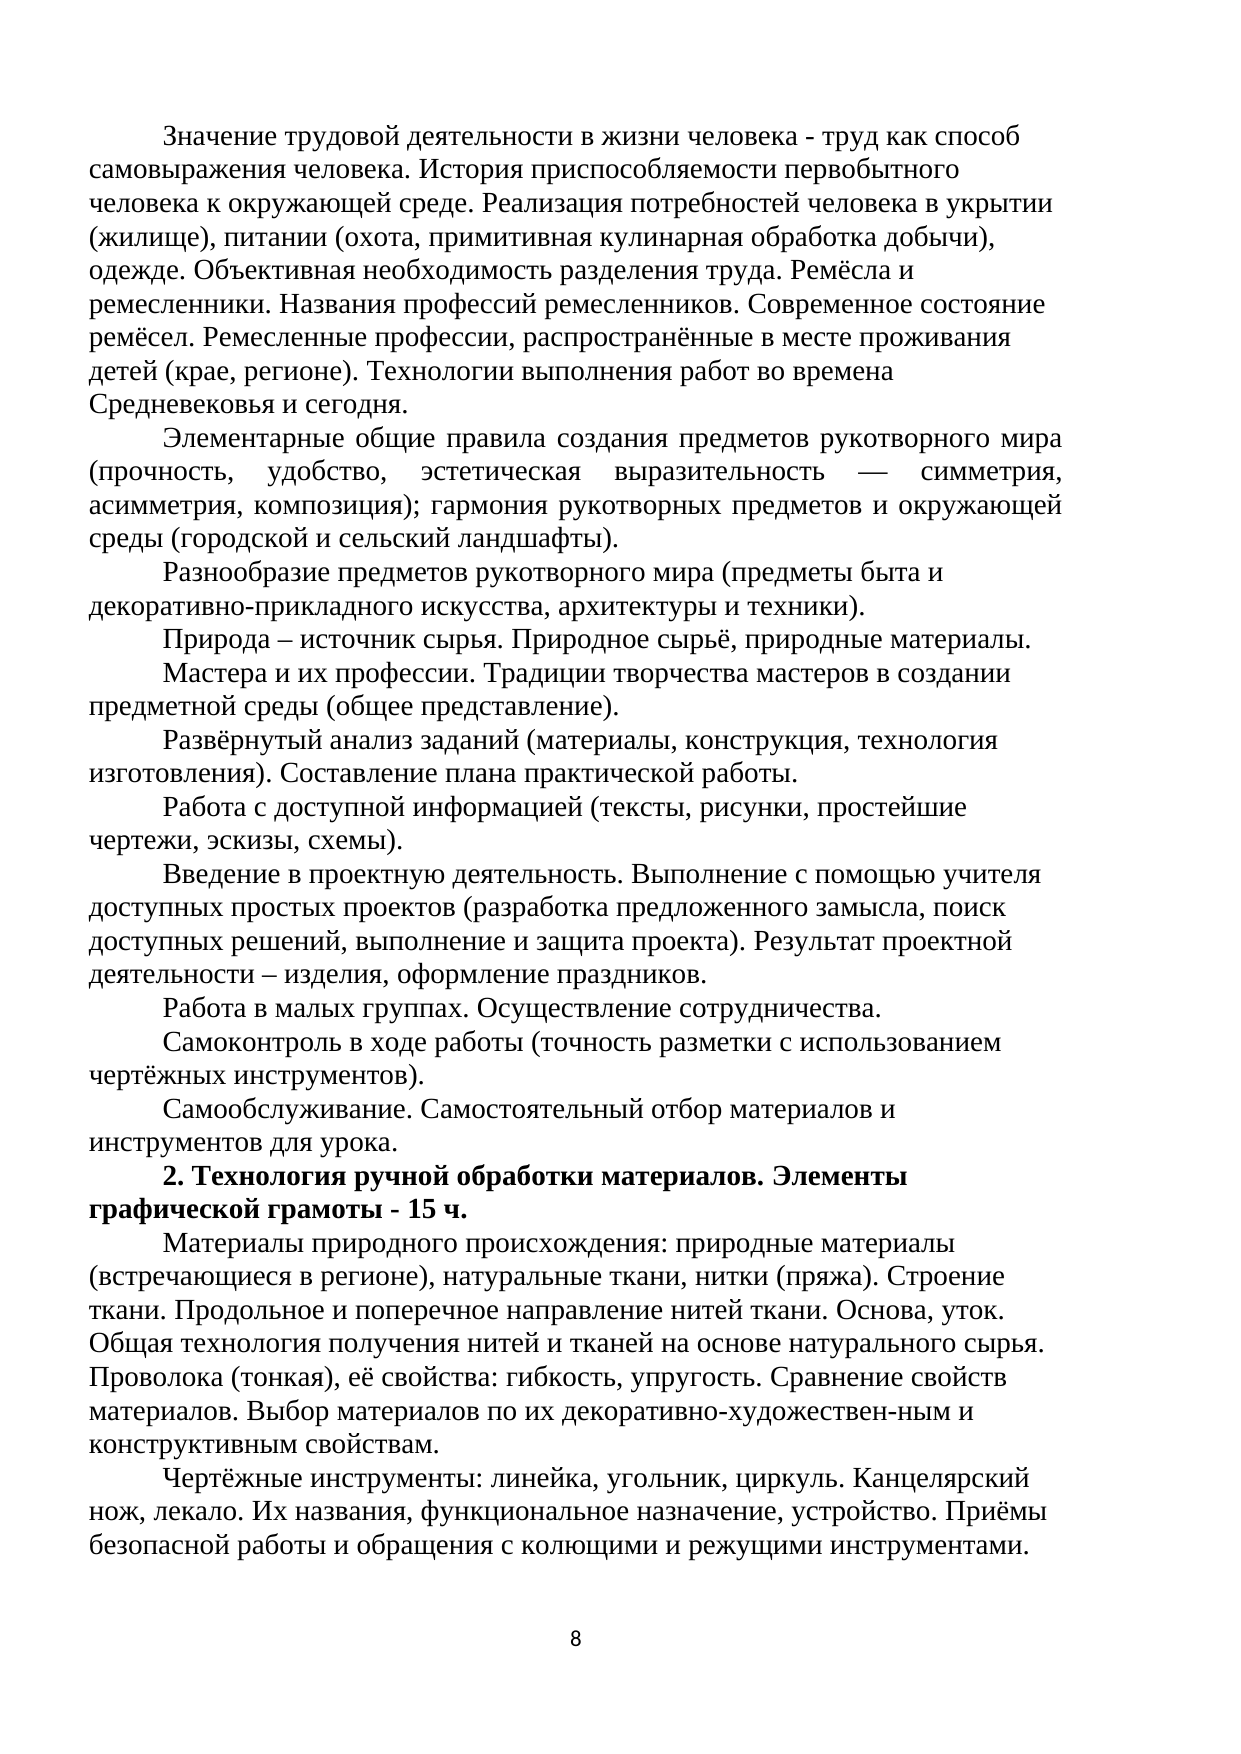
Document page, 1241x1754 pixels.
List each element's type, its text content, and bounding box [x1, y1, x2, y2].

text Значение трудовой деятельности в жизни человека - труд как способ самовыражения человека. История приспособляемости первобытного человека к окружающей среде. Реализация потребностей человека в укрытии (жилище), питании (охота, примитивная кулинарная обработка добычи), одежде. Объективная необходимость разделения труда. Ремёсла и ремесленники. Названия профессий ремесленников. Современное состояние ремёсел. Ремесленные профессии, распространённые в месте проживания детей (крае, регионе). Технологии выполнения работ во времена Средневековья и сегодня. [88, 118, 1063, 420]
text Введение в проектную деятельность. Выполнение с помощью учителя доступных простых проектов (разработка предложенного замысла, поиск доступных решений, выполнение и защита проекта). Результат проектной деятельности – изделия, оформление праздников. [88, 856, 1063, 990]
text Материалы природного происхождения: природные материалы (встречающиеся в регионе), натуральные ткани, нитки (пряжа). Строение ткани. Продольное и поперечное направление нитей ткани. Основа, уток. Общая технология получения нитей и тканей на основе натурального сырья. Проволока (тонкая), её свойства: гибкость, упругость. Сравнение свойств материалов. Выбор материалов по их декоративно-художествен-ным и конструктивным свойствам. [88, 1225, 1063, 1460]
text Природа – источник сырья. Природное сырьё, природные материалы. [88, 621, 1063, 655]
text Разнообразие предметов рукотворного мира (предметы быта и декоративно-прикладного искусства, архитектуры и техники). [88, 554, 1063, 621]
text Самоконтроль в ходе работы (точность разметки с использованием чертёжных инструментов). [88, 1024, 1063, 1091]
text Работа с доступной информацией (тексты, рисунки, простейшие чертежи, эскизы, схемы). [88, 789, 1063, 856]
text Развёрнутый анализ заданий (материалы, конструкция, технология изготовления). Составление плана практической работы. [88, 722, 1063, 789]
text Чертёжные инструменты: линейка, угольник, циркуль. Канцелярский нож, лекало. Их названия, функциональное назначение, устройство. Приёмы безопасной работы и обращения с колющими и режущими инструментами. [88, 1460, 1063, 1560]
text Самообслуживание. Самостоятельный отбор материалов и инструментов для урока. [88, 1091, 1063, 1158]
text Мастера и их профессии. Традиции творчества мастеров в создании предметной среды (общее представление). [88, 655, 1063, 722]
text Элементарные общие правила создания предметов рукотворного мира (прочность, удобство, эстетическая выразительность — симметрия, асимметрия, композиция); гармония рукотворных предметов и окружающей среды (городской и сельский ландшафты). [88, 420, 1063, 554]
text Работа в малых группах. Осуществление сотрудничества. [88, 990, 1063, 1024]
text 2. Технология ручной обработки материалов. Элементы графической грамоты - 15 ч. [88, 1158, 1063, 1225]
